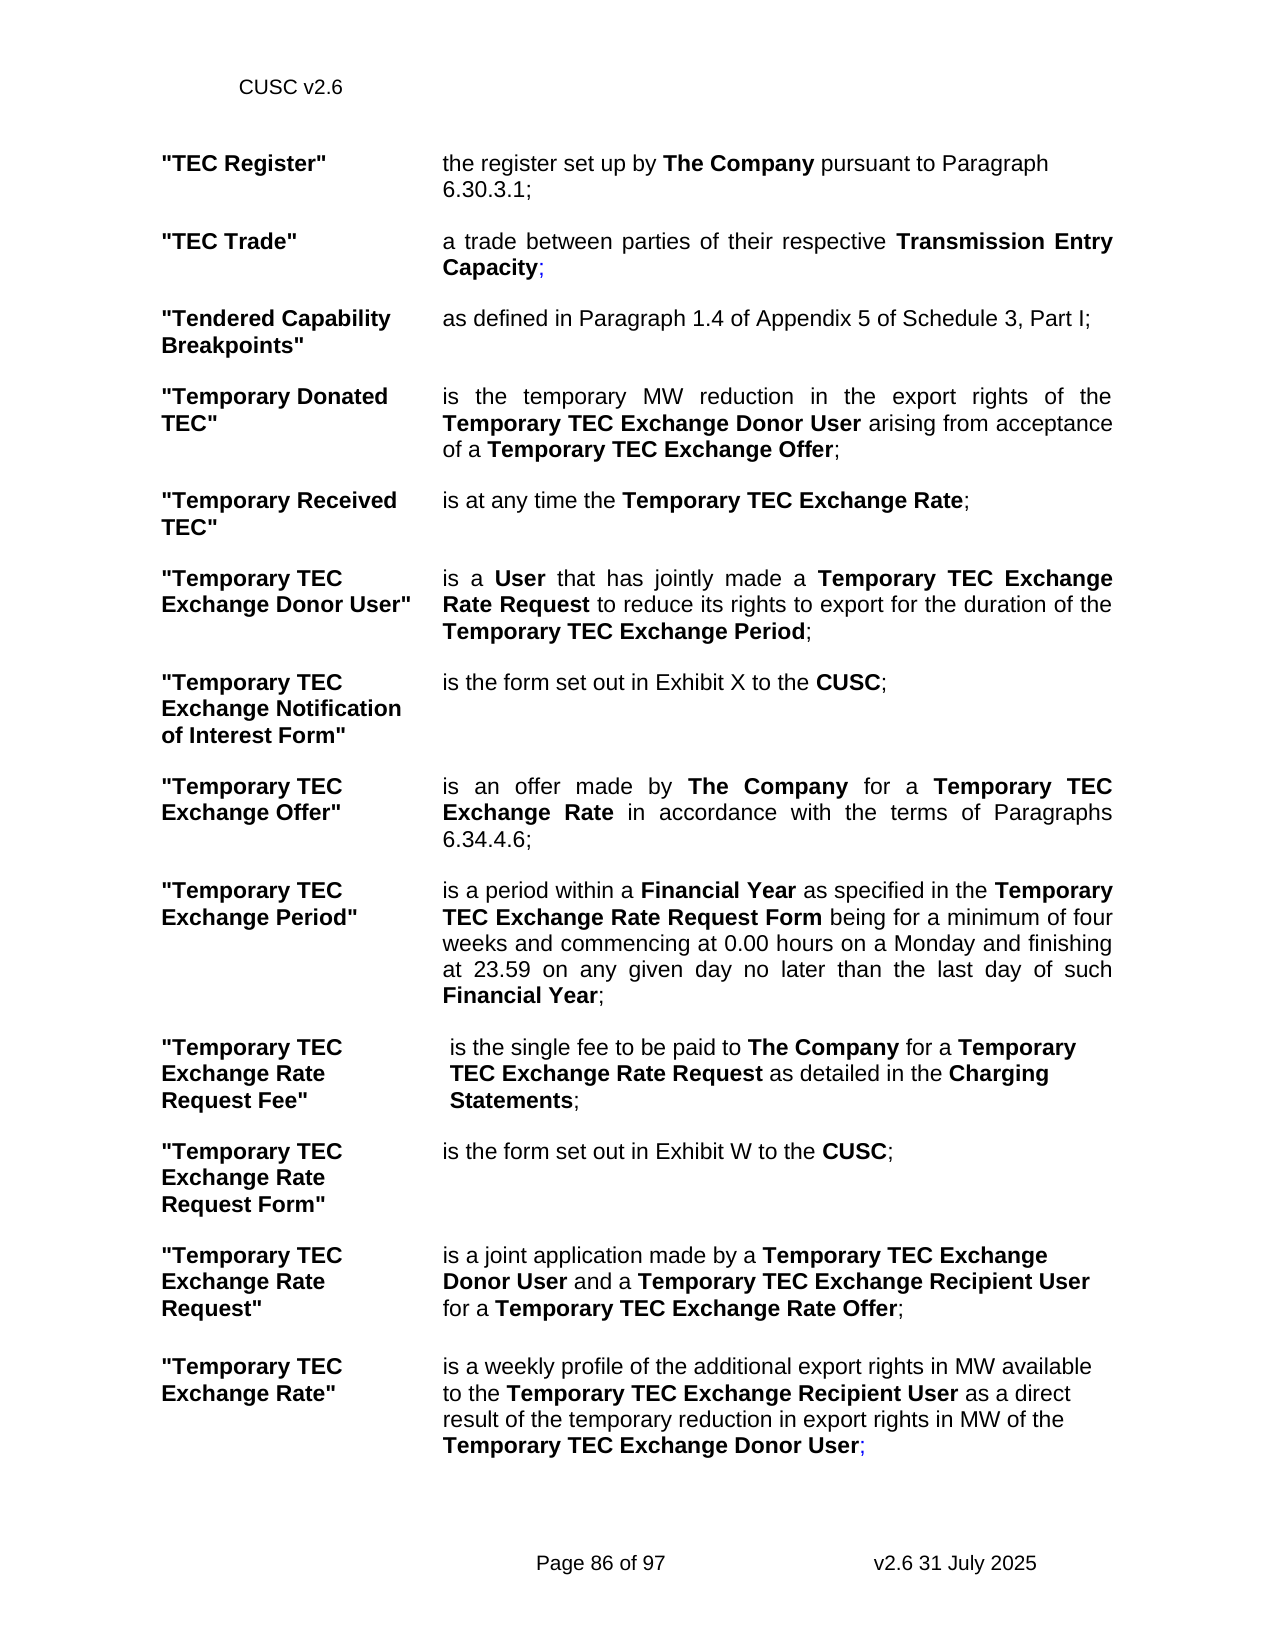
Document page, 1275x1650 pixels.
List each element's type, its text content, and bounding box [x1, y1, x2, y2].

table_cell "TEC Trade" [150, 228, 431, 305]
table_cell "Temporary TEC Exchange Donor User" [150, 565, 431, 669]
table_cell "Tendered Capability Breakpoints" [150, 305, 431, 383]
table_cell is the temporary MW reduction in the export rights of the Temporary TEC Exchange Donor User arising from acceptance of a Temporary TEC Exchange Offer; [431, 383, 1124, 487]
table_cell the register set up by The Company pursuant to Paragraph 6.30.3.1; [431, 150, 1124, 228]
table_cell is the form set out in Exhibit X to the CUSC; [431, 669, 1124, 773]
table_cell is at any time the Temporary TEC Exchange Rate; [431, 487, 1124, 565]
table_cell "Temporary Received TEC" [150, 487, 431, 565]
table_cell "Temporary TEC Exchange Period" [150, 877, 431, 1034]
table_cell "Temporary TEC Exchange Notification of Interest Form" [150, 669, 431, 773]
table_cell is the single fee to be paid to The Company for a Temporary TEC Exchange Rate Request as detailed in the Charging Statements; [431, 1034, 1124, 1138]
table_cell "Temporary TEC Exchange Rate Request" [150, 1242, 431, 1353]
table_cell "Temporary TEC Exchange Rate Request Form" [150, 1138, 431, 1242]
table_cell is an offer made by The Company for a Temporary TEC Exchange Rate in accordance with the terms of Paragraphs 6.34.4.6; [431, 773, 1124, 877]
table_cell "TEC Register" [150, 150, 431, 228]
table_cell is a User that has jointly made a Temporary TEC Exchange Rate Request to reduce its rights to export for the duration of the Temporary TEC Exchange Period; [431, 565, 1124, 669]
table_cell "Temporary Donated TEC" [150, 383, 431, 487]
table_cell a trade between parties of their respective Transmission Entry Capacity; [431, 228, 1124, 305]
table_cell is a period within a Financial Year as specified in the Temporary TEC Exchange Rate Request Form being for a minimum of four weeks and commencing at 0.00 hours on a Monday and finishing at 23.59 on any given day no later than the last day of such Financial Year; [431, 877, 1124, 1034]
table_cell "Temporary TEC Exchange Rate Request Fee" [150, 1034, 431, 1138]
table_cell as defined in Paragraph 1.4 of Appendix 5 of Schedule 3, Part I; [431, 305, 1124, 383]
table_cell is a joint application made by a Temporary TEC Exchange Donor User and a Temporary TEC Exchange Recipient User for a Temporary TEC Exchange Rate Offer; [431, 1242, 1124, 1353]
table_cell "Temporary TEC Exchange Rate" [150, 1353, 431, 1484]
table_cell "Temporary TEC Exchange Offer" [150, 773, 431, 877]
table_cell is the form set out in Exhibit W to the CUSC; [431, 1138, 1124, 1242]
table_cell is a weekly profile of the additional export rights in MW available to the Temporary TEC Exchange Recipient User as a direct result of the temporary reduction in export rights in MW of the Temporary TEC Exchange Donor User; [431, 1353, 1124, 1484]
